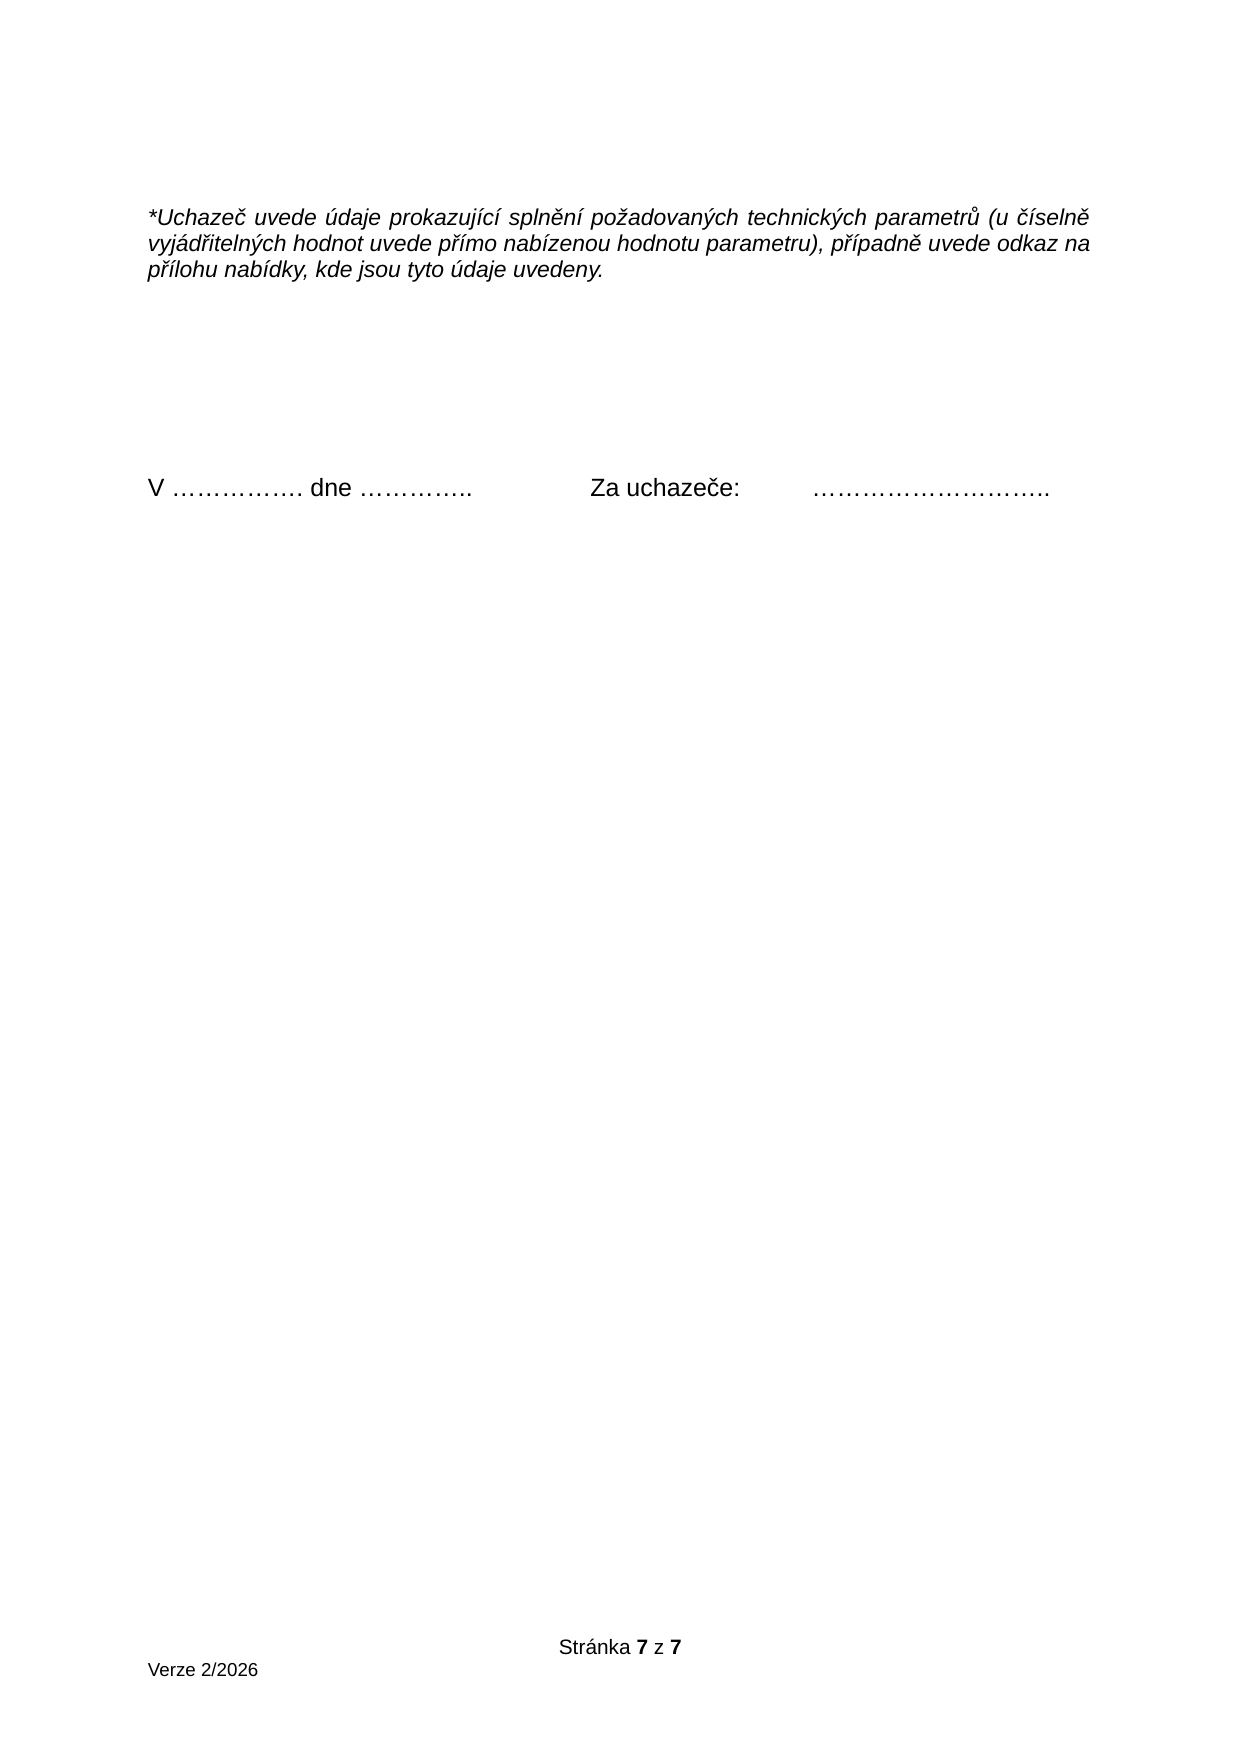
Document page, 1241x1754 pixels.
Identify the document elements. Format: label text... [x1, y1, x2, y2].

text V ……………. dne ………….. Za uchazeče: ……………………….. [148, 473, 1093, 502]
text *Uchazeč uvede údaje prokazující splnění požadovaných technických parametrů (u číselně vyjádřitelných hodnot uvede přímo nabízenou hodnotu parametru), případně uvede odkaz na přílohu nabídky, kde jsou tyto údaje uvedeny. [148, 203, 1093, 282]
